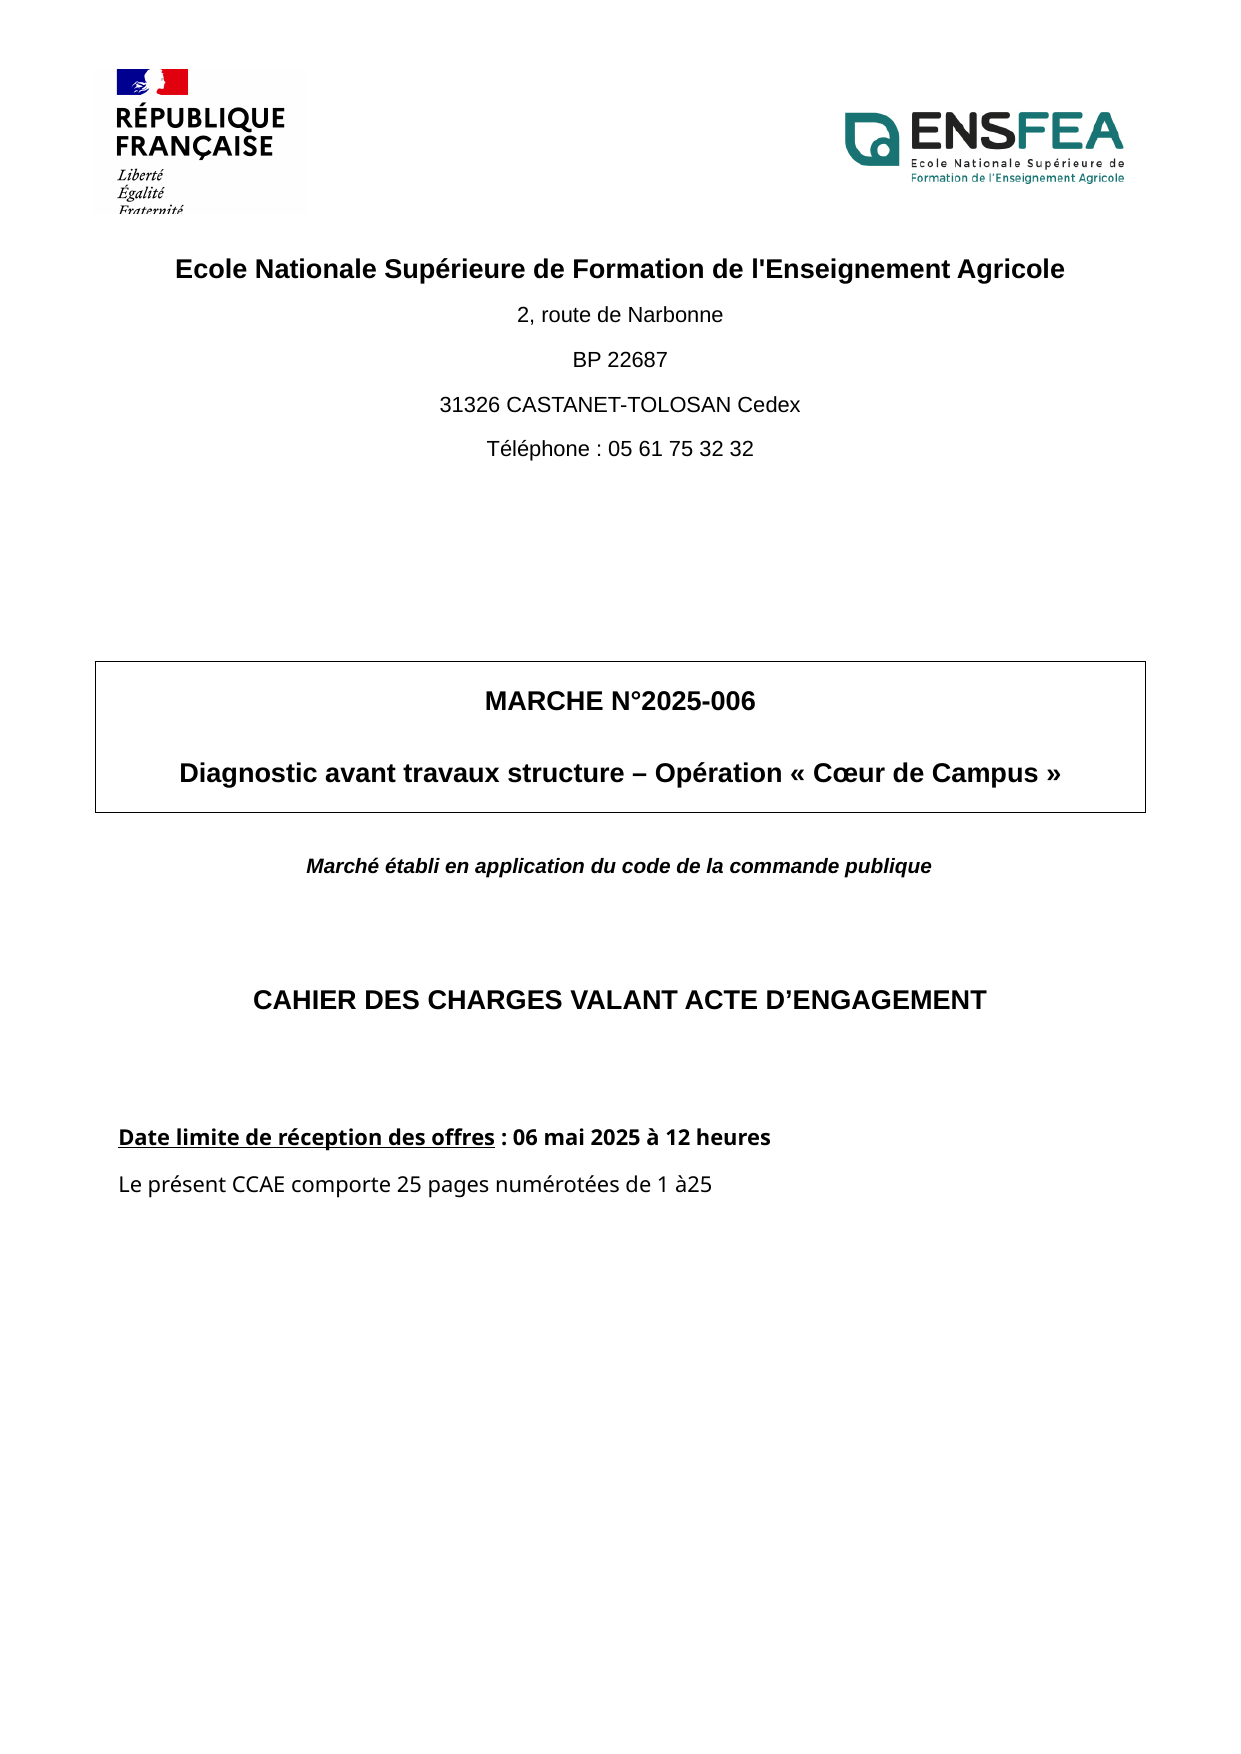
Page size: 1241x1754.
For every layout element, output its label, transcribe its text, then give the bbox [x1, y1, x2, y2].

text Le présent CCAE comporte 25 pages numérotées de 1 à25 [118, 1169, 1122, 1199]
text 31326 CASTANET-TOLOSAN Cedex [118, 391, 1122, 417]
picture [826, 100, 1140, 199]
text BP 22687 [118, 347, 1122, 372]
text CAHIER DES CHARGES VALANT ACTE D’ENGAGEMENT [118, 984, 1122, 1015]
text Marché établi en application du code de la commande publique [118, 854, 1122, 878]
text MARCHE N°2025-006 [96, 662, 1145, 716]
text 2, route de Narbonne [118, 302, 1122, 327]
text Téléphone : 05 61 75 32 32 [118, 436, 1122, 461]
picture [91, 69, 307, 217]
text Ecole Nationale Supérieure de Formation de l'Enseignement Agricole [118, 253, 1122, 284]
text Date limite de réception des offres : 06 mai 2025 à 12 heures [118, 1121, 1122, 1151]
text Diagnostic avant travaux structure – Opération « Cœur de Campus » [96, 734, 1145, 812]
